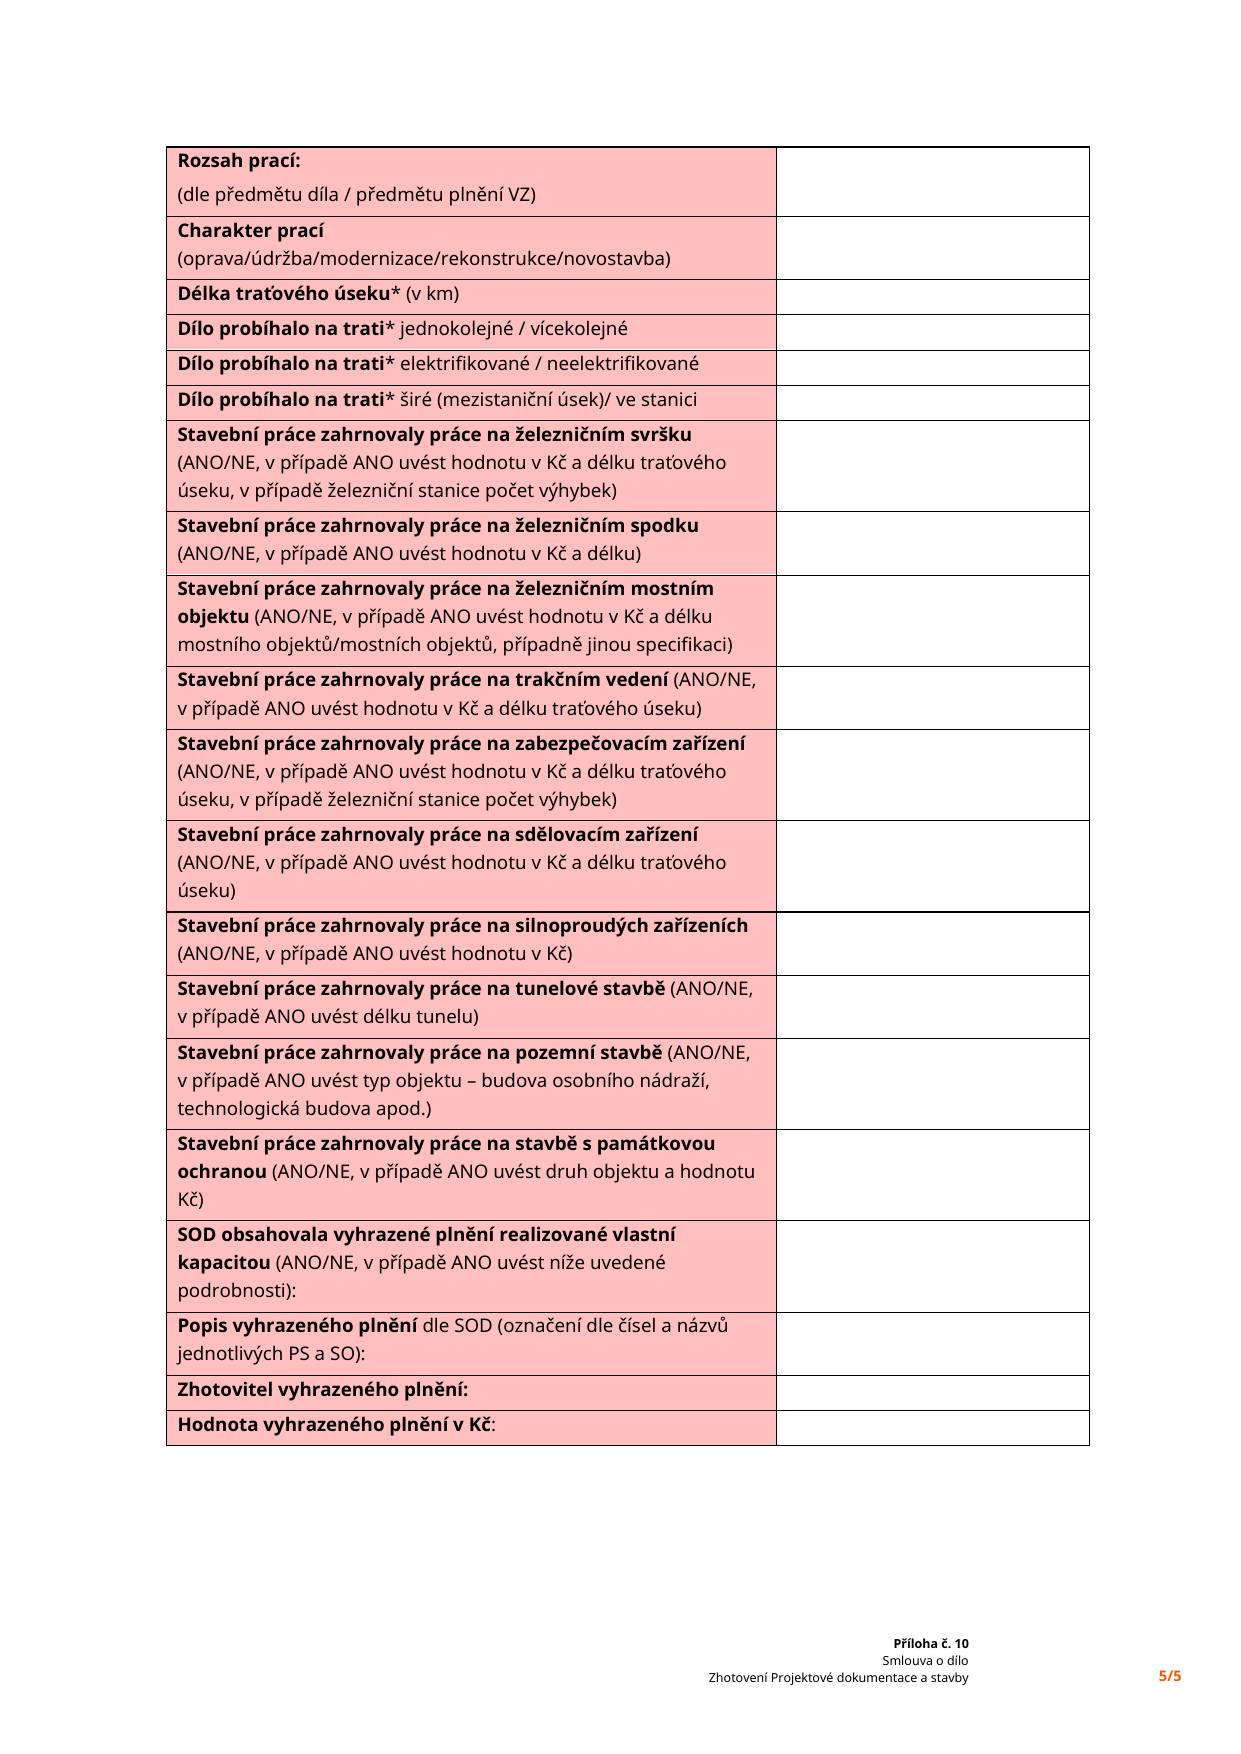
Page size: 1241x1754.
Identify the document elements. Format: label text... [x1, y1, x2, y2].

table_cell Stavební práce zahrnovaly práce na trakčním vedení (ANO/NE, v případě ANO uvést hodnotu v Kč a délku traťového úseku) [167, 667, 776, 729]
table_cell Stavební práce zahrnovaly práce na železničním mostním objektu (ANO/NE, v případě ANO uvést hodnotu v Kč a délku mostního objektů/mostních objektů, případně jinou specifikaci) [167, 576, 776, 666]
table_cell [777, 1313, 1089, 1375]
table_cell Délka traťového úseku* (v km) [167, 280, 776, 314]
table_header Rozsah prací: (dle předmětu díla / předmětu plnění VZ) [167, 148, 776, 216]
table_cell [777, 351, 1089, 385]
table_cell [777, 1130, 1089, 1220]
table_cell Zhotovitel vyhrazeného plnění: [167, 1376, 776, 1410]
table_cell [777, 1039, 1089, 1129]
table_cell [777, 315, 1089, 349]
table_cell [777, 576, 1089, 666]
table_cell Popis vyhrazeného plnění dle SOD (označení dle čísel a názvů jednotlivých PS a SO): [167, 1313, 776, 1375]
table_cell [777, 821, 1089, 911]
table_cell [777, 280, 1089, 314]
table_cell [777, 730, 1089, 820]
table_cell Stavební práce zahrnovaly práce na stavbě s památkovou ochranou (ANO/NE, v případě ANO uvést druh objektu a hodnotu Kč) [167, 1130, 776, 1220]
table_header [777, 148, 1089, 216]
table_cell [777, 512, 1089, 574]
table_cell Charakter prací (oprava/údržba/modernizace/rekonstrukce/novostavba) [167, 217, 776, 279]
table_cell Hodnota vyhrazeného plnění v Kč: [167, 1411, 776, 1445]
table_cell [777, 976, 1089, 1038]
table_cell Dílo probíhalo na trati* elektrifikované / neelektrifikované [167, 351, 776, 385]
table_cell [777, 667, 1089, 729]
table_cell Stavební práce zahrnovaly práce na železničním spodku (ANO/NE, v případě ANO uvést hodnotu v Kč a délku) [167, 512, 776, 574]
table_cell Stavební práce zahrnovaly práce na sdělovacím zařízení (ANO/NE, v případě ANO uvést hodnotu v Kč a délku traťového úseku) [167, 821, 776, 911]
table_cell Dílo probíhalo na trati* jednokolejné / vícekolejné [167, 315, 776, 349]
table_cell [777, 1376, 1089, 1410]
table_cell Stavební práce zahrnovaly práce na pozemní stavbě (ANO/NE, v případě ANO uvést typ objektu – budova osobního nádraží, technologická budova apod.) [167, 1039, 776, 1129]
table_cell Dílo probíhalo na trati* širé (mezistaniční úsek)/ ve stanici [167, 386, 776, 420]
table_cell Stavební práce zahrnovaly práce na tunelové stavbě (ANO/NE, v případě ANO uvést délku tunelu) [167, 976, 776, 1038]
table_cell Stavební práce zahrnovaly práce na železničním svršku (ANO/NE, v případě ANO uvést hodnotu v Kč a délku traťového úseku, v případě železniční stanice počet výhybek) [167, 421, 776, 511]
table_cell [777, 1411, 1089, 1445]
table_cell [777, 1221, 1089, 1312]
table_cell Stavební práce zahrnovaly práce na zabezpečovacím zařízení (ANO/NE, v případě ANO uvést hodnotu v Kč a délku traťového úseku, v případě železniční stanice počet výhybek) [167, 730, 776, 820]
table_cell [777, 217, 1089, 279]
table_cell [777, 386, 1089, 420]
table_cell [777, 913, 1089, 975]
table_cell Stavební práce zahrnovaly práce na silnoproudých zařízeních (ANO/NE, v případě ANO uvést hodnotu v Kč) [167, 913, 776, 975]
table_cell SOD obsahovala vyhrazené plnění realizované vlastní kapacitou (ANO/NE, v případě ANO uvést níže uvedené podrobnosti): [167, 1221, 776, 1312]
table_cell [777, 421, 1089, 511]
